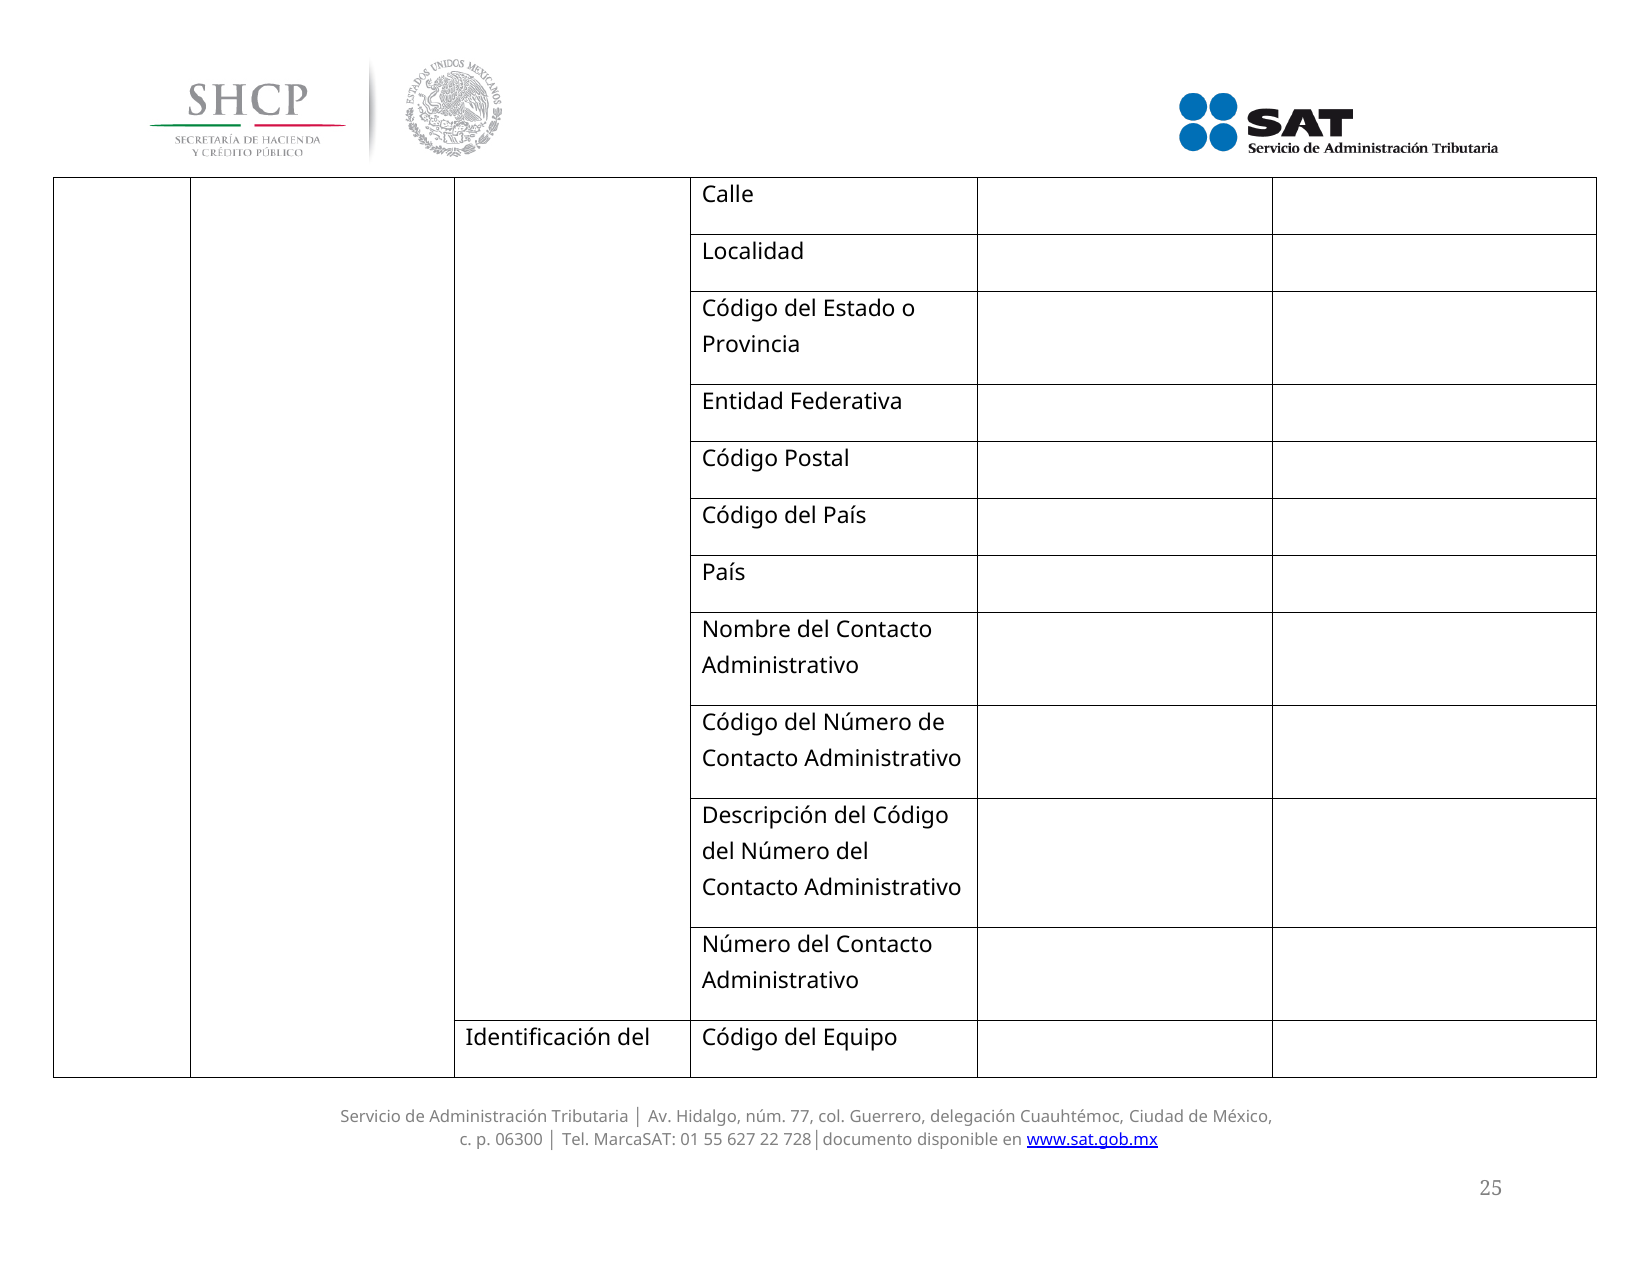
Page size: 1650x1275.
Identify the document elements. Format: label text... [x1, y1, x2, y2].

table_cell [1273, 799, 1596, 927]
table_cell [978, 385, 1272, 441]
table_cell [978, 799, 1272, 927]
table_cell Código del País [691, 499, 977, 555]
table_cell [1273, 442, 1596, 498]
table_cell [978, 706, 1272, 798]
table_cell Calle [691, 178, 977, 234]
table_cell [978, 556, 1272, 612]
table_cell [1273, 706, 1596, 798]
table_cell [978, 292, 1272, 384]
table_cell [1273, 178, 1596, 234]
table_cell [978, 442, 1272, 498]
table_cell [978, 928, 1272, 1019]
table_cell Código del Número de Contacto Administrativo [691, 706, 977, 798]
table_cell [978, 613, 1272, 705]
table_cell [1273, 235, 1596, 291]
table_cell [1273, 292, 1596, 384]
table_cell [1273, 556, 1596, 612]
picture [147, 50, 503, 173]
picture [1178, 79, 1500, 167]
table_cell Entidad Federativa [691, 385, 977, 441]
table_cell [978, 178, 1272, 234]
table_cell País [691, 556, 977, 612]
table_cell Identificación del Transporte (Hasta 999 registros) [455, 1021, 690, 1077]
table_cell Número del Contacto Administrativo [691, 928, 977, 1019]
table_cell [978, 1021, 1272, 1077]
table_cell [1273, 928, 1596, 1019]
table_cell Nombre del Contacto Administrativo [691, 613, 977, 705]
table_cell Código Postal [691, 442, 977, 498]
table_cell Localidad [691, 235, 977, 291]
table_cell [1273, 1021, 1596, 1077]
table_cell [1273, 499, 1596, 555]
table_cell [978, 235, 1272, 291]
table_cell [978, 499, 1272, 555]
table_cell Descripción del Código del Número del Contacto Administrativo [691, 799, 977, 927]
table_cell [1273, 385, 1596, 441]
table_cell Código del Estado o Provincia [691, 292, 977, 384]
table_cell Código del Equipo [691, 1021, 977, 1077]
table_cell [1273, 613, 1596, 705]
